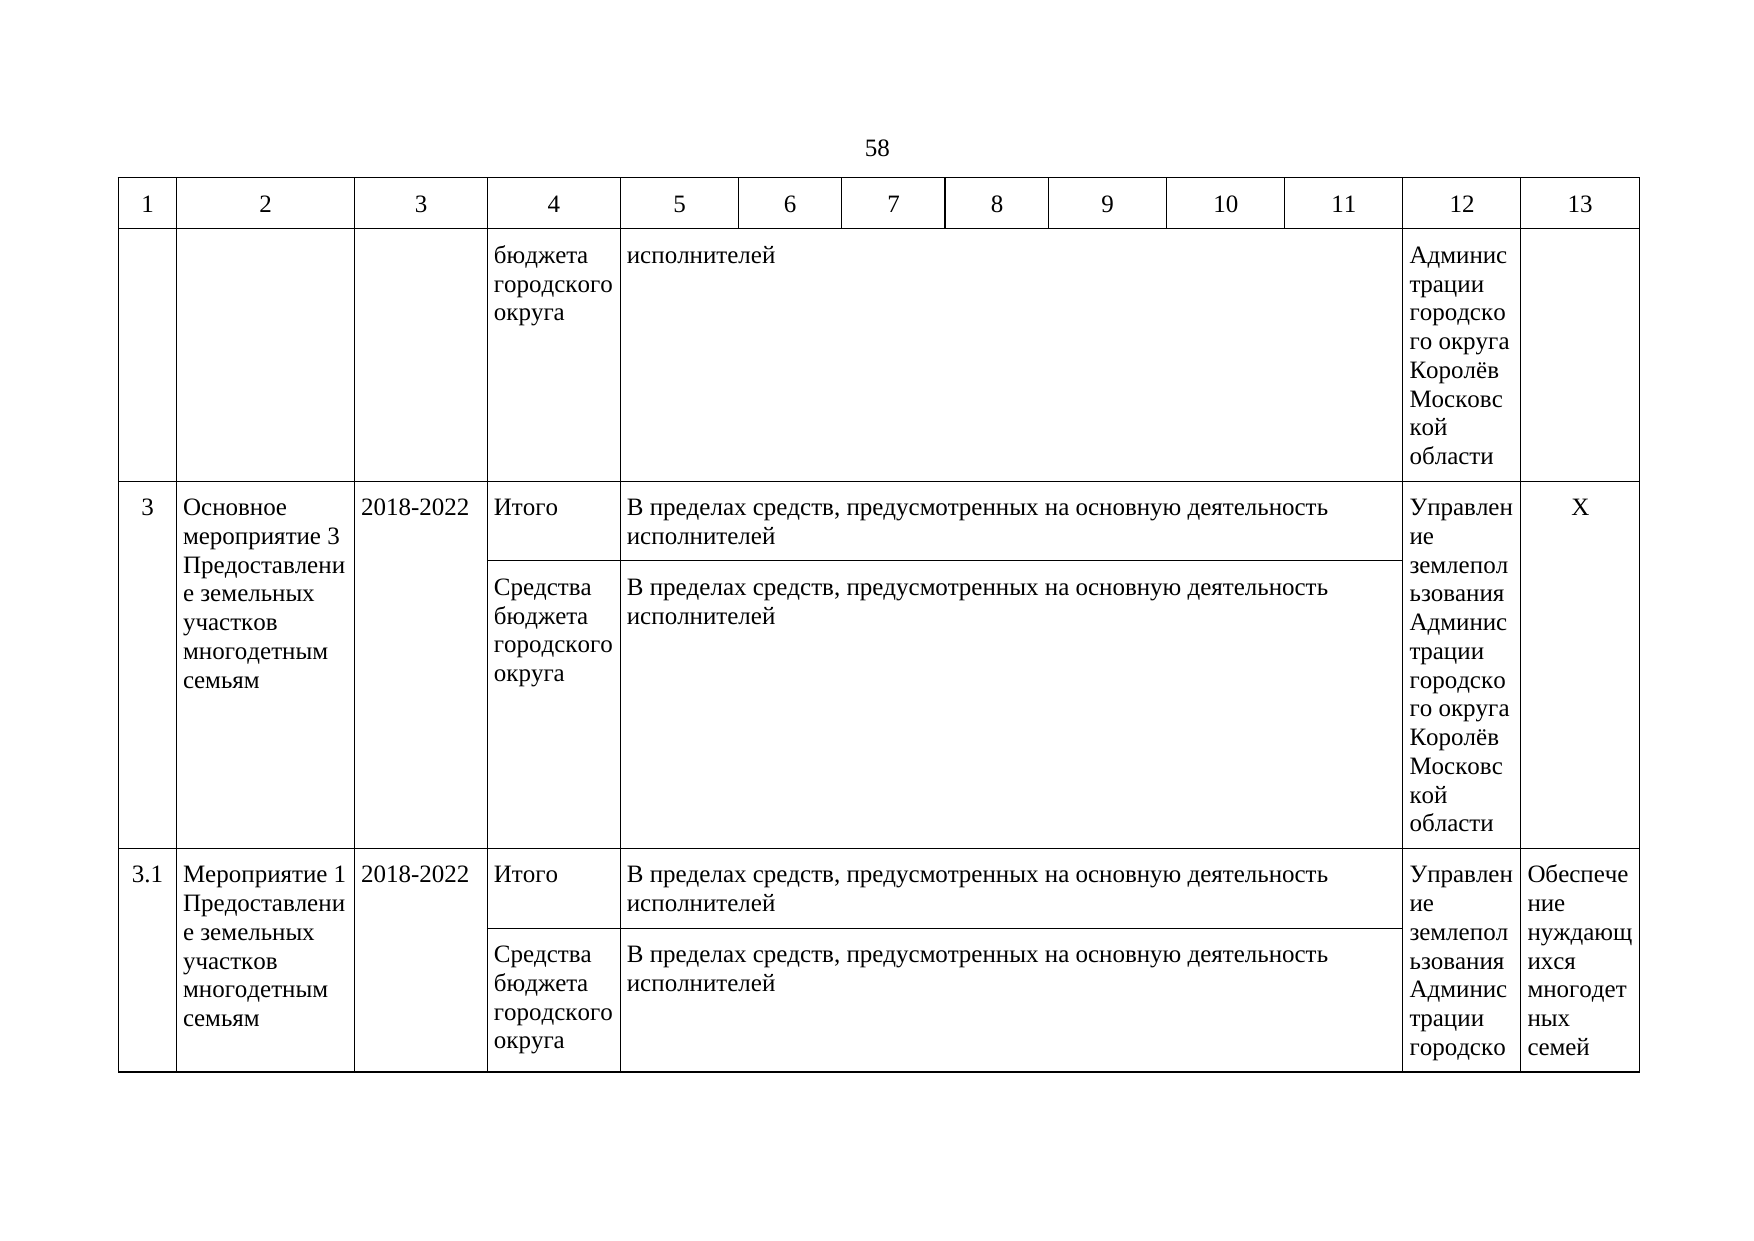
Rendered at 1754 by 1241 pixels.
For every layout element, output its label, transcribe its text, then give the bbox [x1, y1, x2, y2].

table_header 5 [621, 178, 738, 228]
table_cell Средства бюджета городского округа [488, 229, 620, 481]
table_header 1 [119, 178, 176, 228]
table_cell 2018-2022 [355, 849, 487, 1071]
table_cell В пределах средств, предусмотренных на основную деятельность исполнителей [621, 561, 1402, 848]
table_cell Управление землепользования Администрации городского округа Королёв Московской области [1403, 482, 1520, 848]
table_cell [621, 849, 1402, 928]
table_cell 3.1 [119, 849, 176, 1071]
table_header 8 [946, 178, 1048, 228]
table_cell Итого [488, 482, 620, 560]
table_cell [621, 929, 1402, 1071]
table_cell Основное мероприятие 3 Предоставление земельных участков многодетным семьям [177, 482, 354, 848]
table_cell Управление землепользования Администрации городского округа Королёв Московской области [1403, 849, 1520, 1071]
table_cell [621, 229, 1402, 481]
table_header 3 [355, 178, 487, 228]
table_header 10 [1167, 178, 1284, 228]
table_header 6 [739, 178, 841, 228]
table_cell Мероприятие 1 Предоставление земельных участков многодетным семьям [177, 849, 354, 1071]
table_header 13 [1521, 178, 1639, 228]
table_cell Средства бюджета городского округа [488, 561, 620, 848]
table_header 7 [842, 178, 944, 228]
table_cell Итого [488, 849, 620, 928]
table_cell В пределах средств, предусмотренных на основную деятельность исполнителей [621, 482, 1402, 560]
table_cell 2018-2022 [355, 482, 487, 848]
table_header 2 [177, 178, 354, 228]
table_cell Средства бюджета городского округа [488, 929, 620, 1071]
table_header 4 [488, 178, 620, 228]
table_cell Х [1521, 482, 1639, 848]
table_header 9 [1049, 178, 1166, 228]
table_header 12 [1403, 178, 1520, 228]
table_cell 3 [119, 482, 176, 848]
table_header 11 [1285, 178, 1402, 228]
table_cell Обеспечение нуждающихся многодетных семей земельными участками [1521, 849, 1639, 1071]
